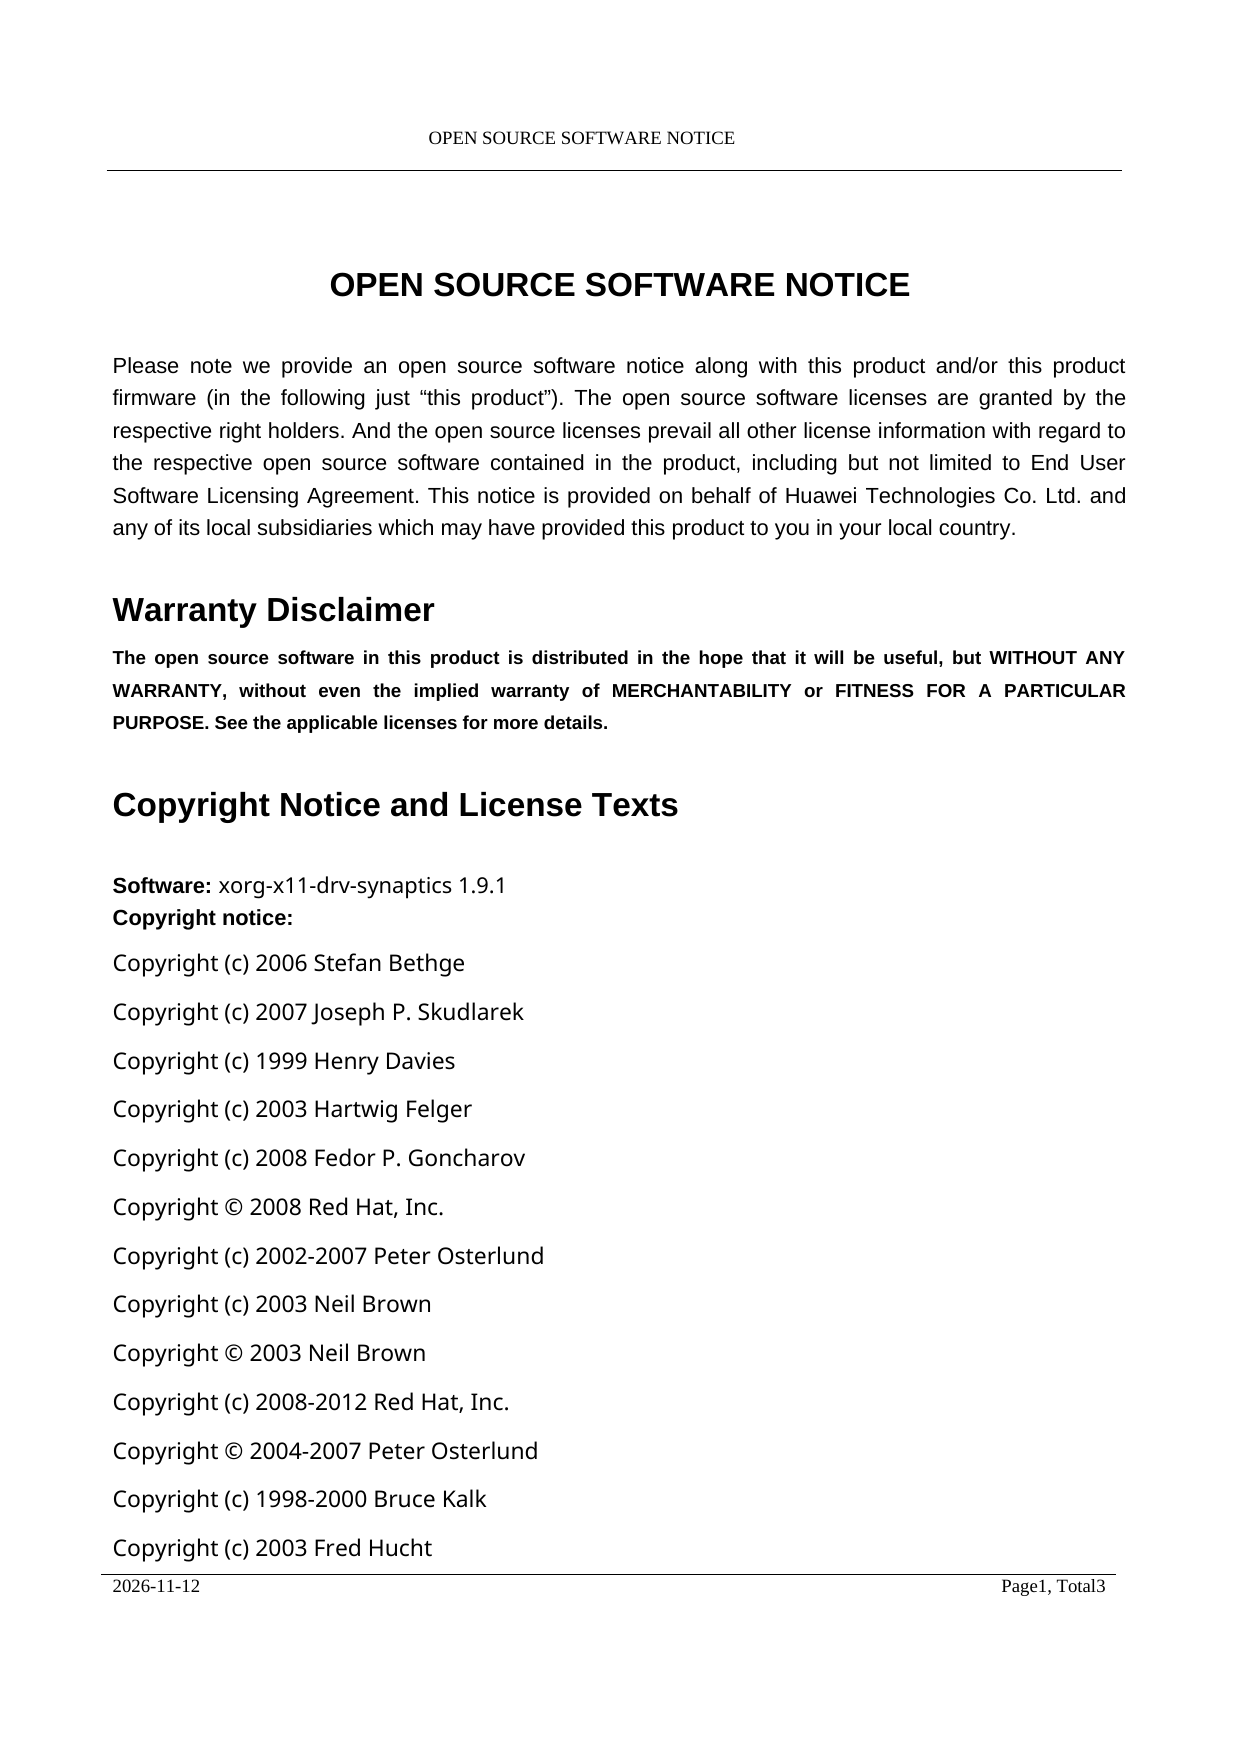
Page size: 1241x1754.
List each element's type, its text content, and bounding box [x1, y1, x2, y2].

text OPEN SOURCE SOFTWARE NOTICE [112, 251, 1128, 316]
text Copyright Notice and License Texts [112, 771, 1128, 836]
text Copyright notice: [112, 901, 1128, 934]
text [112, 947, 1128, 1564]
text Please note we provide an open source software notice along with this product and/or this product firmware (in the following just “this product”). The open source software licenses are granted by the respective right holders. And the open source licenses prevail all other license information with regard to the respective open source software contained in the product, including but not limited to End User Software Licensing Agreement. This notice is provided on behalf of Huawei Technologies Co. Ltd. and any of its local subsidiaries which may have provided this product to you in your local country. [112, 349, 1128, 544]
text Software: xorg-x11-drv-synaptics 1.9.1 [112, 869, 1128, 901]
text The open source software in this product is distributed in the hope that it will be useful, but WITHOUT ANY WARRANTY, without even the implied warranty of MERCHANTABILITY or FITNESS FOR A PARTICULAR PURPOSE. See the applicable licenses for more details. [112, 641, 1128, 739]
text Warranty Disclaimer [112, 576, 1128, 641]
